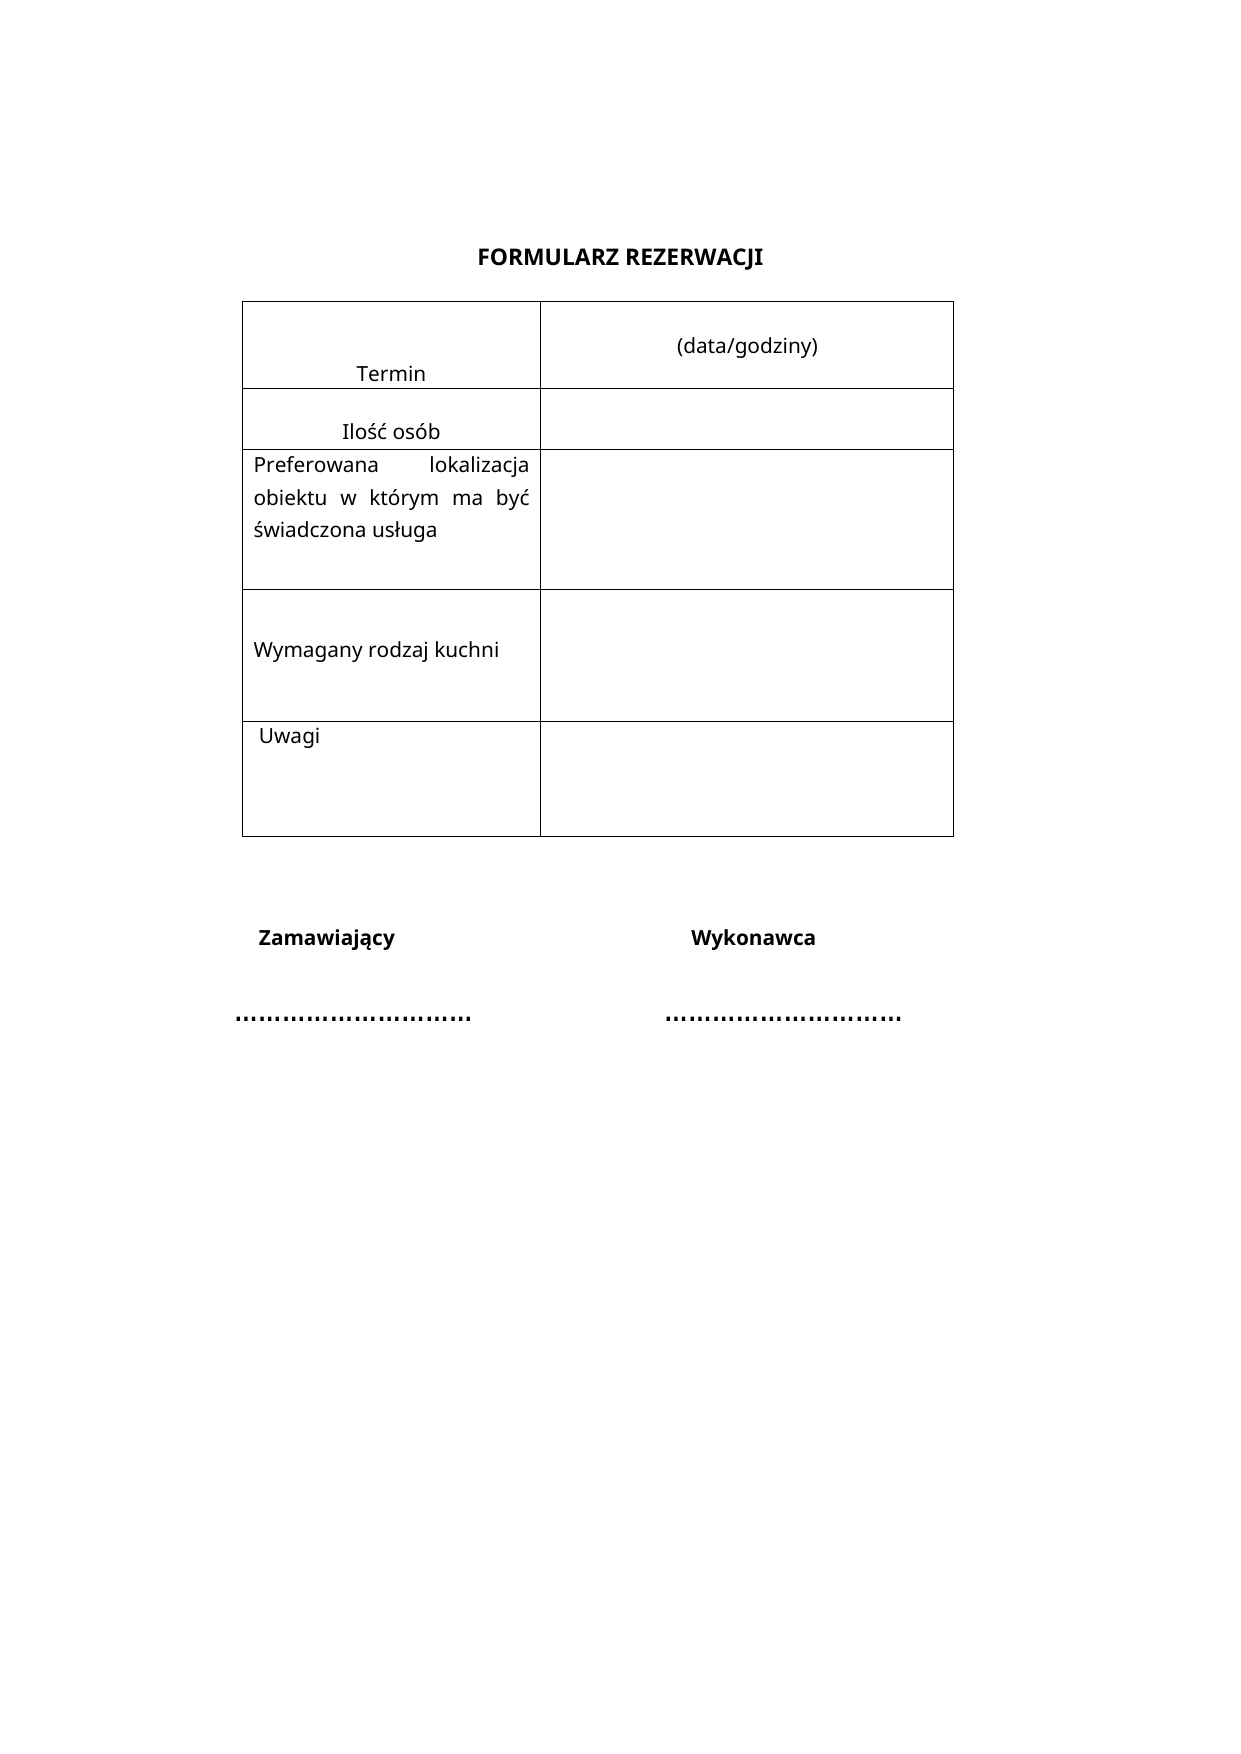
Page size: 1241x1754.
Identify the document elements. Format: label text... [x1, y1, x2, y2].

table_cell [541, 722, 953, 836]
table_header (data/godziny) [541, 302, 953, 388]
text FORMULARZ REZERWACJI [148, 241, 1093, 272]
table_cell Preferowana lokalizacja obiektu w którym ma być świadczona usługa [243, 450, 540, 589]
table_cell [541, 450, 953, 589]
table_cell [541, 389, 953, 449]
table_cell Uwagi [243, 722, 540, 836]
text Zamawiający Wykonawca [148, 923, 1093, 951]
table_cell [541, 590, 953, 721]
table_cell Wymagany rodzaj kuchni [243, 590, 540, 721]
subtitle ………………………… ………………………… [148, 994, 1093, 1027]
table_header Termin [243, 302, 540, 388]
table_cell Ilość osób [243, 389, 540, 449]
